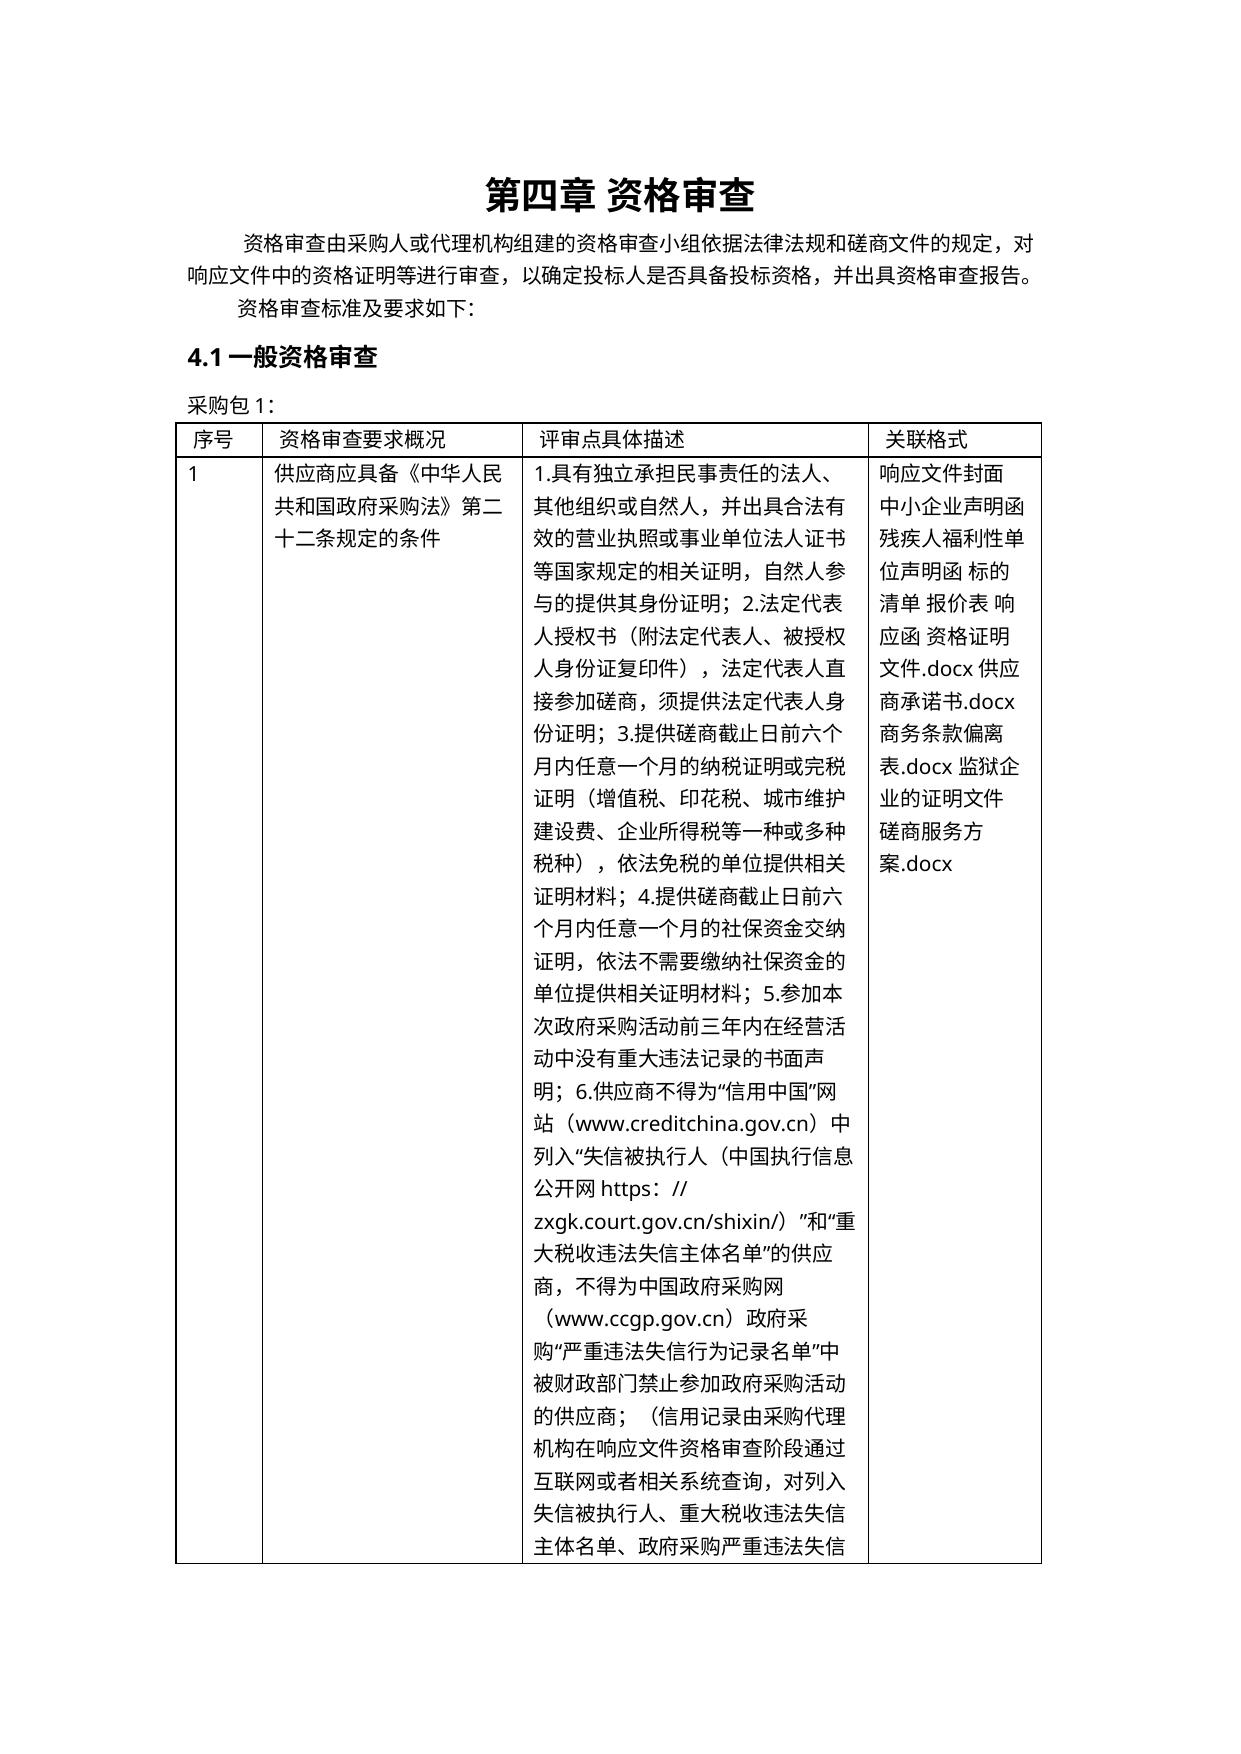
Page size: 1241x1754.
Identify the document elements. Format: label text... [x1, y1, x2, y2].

table_header 序号 [177, 424, 262, 456]
text 采购包1： [187, 389, 1053, 422]
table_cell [263, 458, 522, 1563]
table_header 资格审查要求概况 [263, 424, 522, 456]
table_header 评审点具体描述 [523, 424, 868, 456]
table_cell 1 [177, 458, 262, 1563]
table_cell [523, 458, 868, 1563]
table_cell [869, 458, 1041, 1563]
text 4.1一般资格审查 [187, 324, 1053, 389]
text 资格审查标准及要求如下： [187, 292, 1053, 324]
table_header 关联格式 [869, 424, 1041, 456]
text 第四章 资格审查 [187, 162, 1053, 227]
text 资格审查由采购人或代理机构组建的资格审查小组依据法律法规和磋商文件的规定，对响应文件中的资格证明等进行审查，以确定投标人是否具备投标资格，并出具资格审查报告。 [187, 227, 1053, 292]
